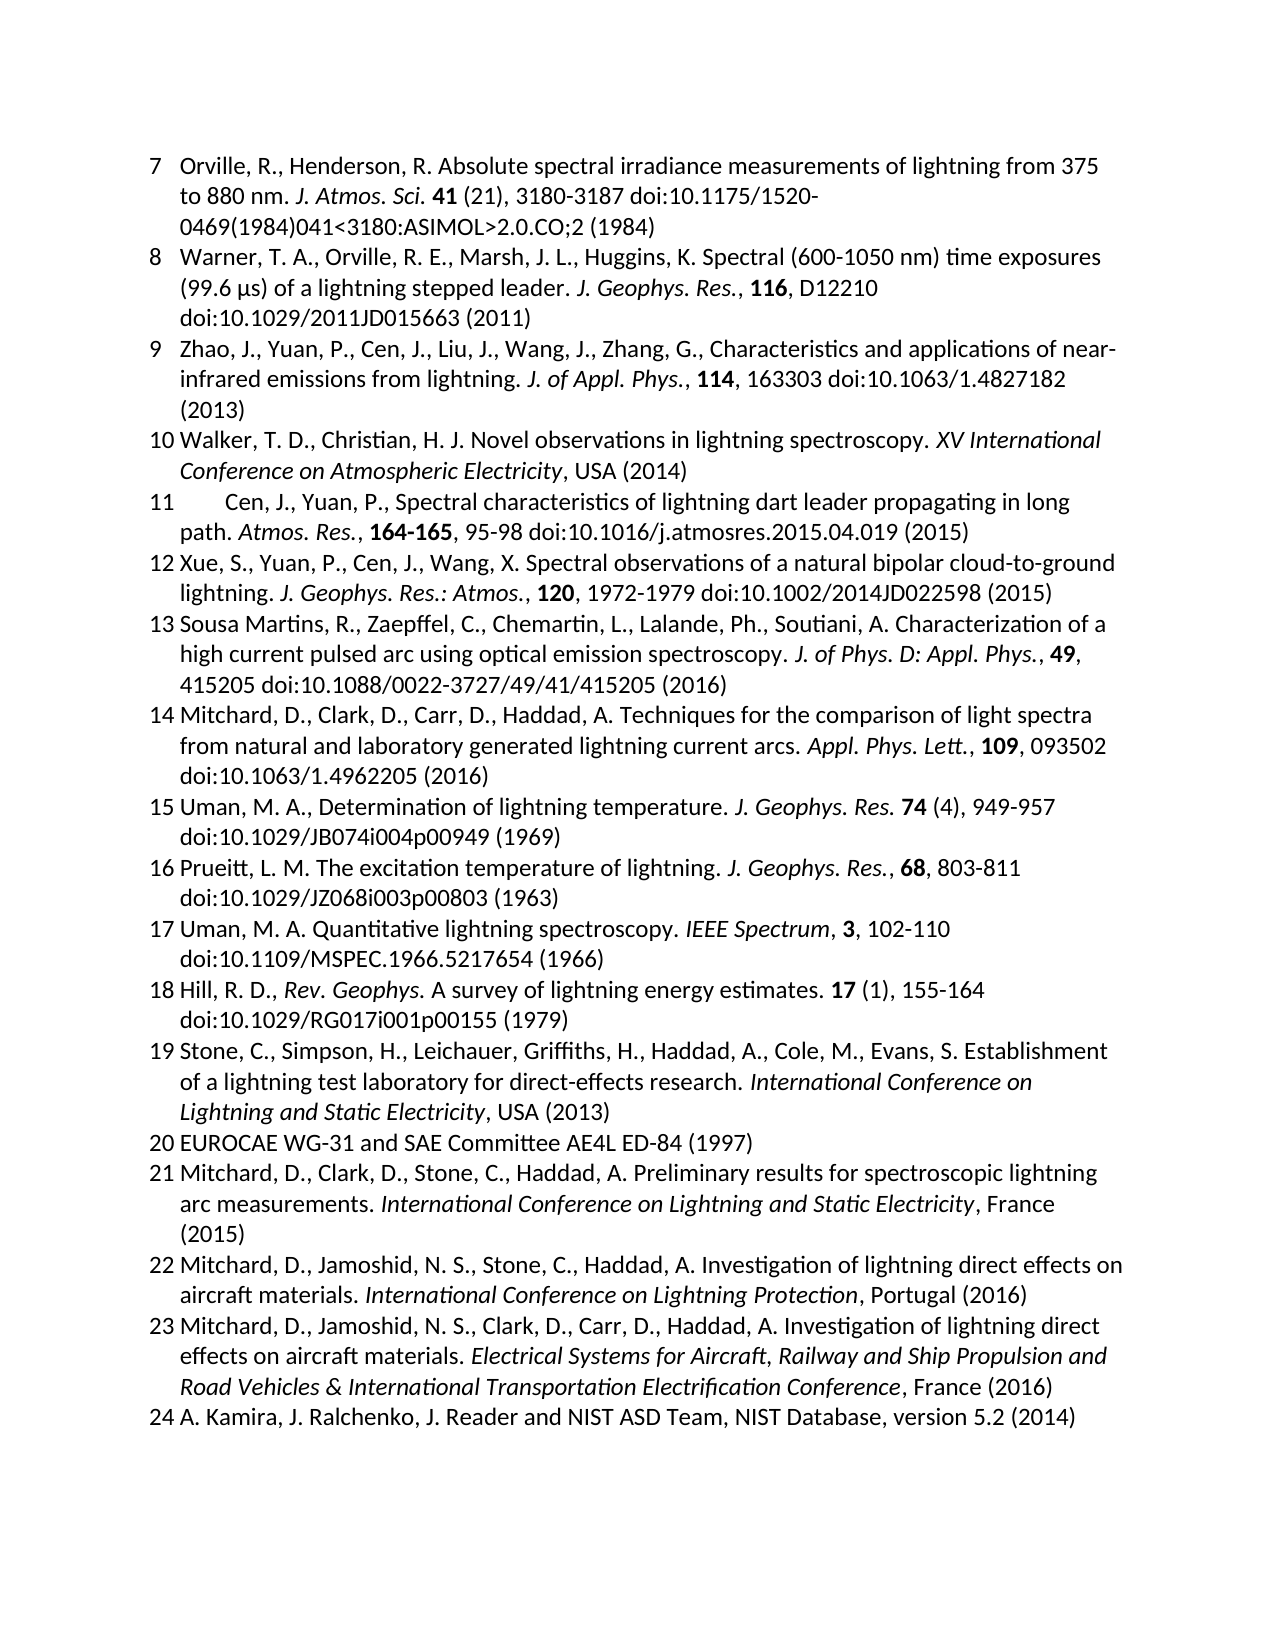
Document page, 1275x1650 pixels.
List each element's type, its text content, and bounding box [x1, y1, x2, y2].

list 8 Warner, T. A., Orville, R. E., Marsh, J. L., Huggins, K. Spectral (600-1050 nm) time exposures (99.6 µs) of a lightning stepped leader. J. Geophys. Res., 116, D12210 doi:10.1029/2011JD015663 (2011) [149, 242, 1125, 333]
list 23 Mitchard, D., Jamoshid, N. S., Clark, D., Carr, D., Haddad, A. Investigation of lightning direct effects on aircraft materials. Electrical Systems for Aircraft, Railway and Ship Propulsion and Road Vehicles & International Transportation Electrification Conference, France (2016) [149, 1310, 1125, 1401]
list 18 Hill, R. D., Rev. Geophys. A survey of lightning energy estimates. 17 (1), 155-164 doi:10.1029/RG017i001p00155 (1979) [149, 974, 1125, 1035]
list 24 A. Kamira, J. Ralchenko, J. Reader and NIST ASD Team, NIST Database, version 5.2 (2014) [149, 1401, 1125, 1432]
list 9 Zhao, J., Yuan, P., Cen, J., Liu, J., Wang, J., Zhang, G., Characteristics and applications of near-infrared emissions from lightning. J. of Appl. Phys., 114, 163303 doi:10.1063/1.4827182 (2013) [149, 333, 1125, 425]
list 20 EUROCAE WG-31 and SAE Committee AE4L ED-84 (1997) [149, 1127, 1125, 1157]
list 16 Prueitt, L. M. The excitation temperature of lightning. J. Geophys. Res., 68, 803-811 doi:10.1029/JZ068i003p00803 (1963) [149, 852, 1125, 913]
list 14 Mitchard, D., Clark, D., Carr, D., Haddad, A. Techniques for the comparison of light spectra from natural and laboratory generated lightning current arcs. Appl. Phys. Lett., 109, 093502 doi:10.1063/1.4962205 (2016) [149, 699, 1125, 791]
list 11 Cen, J., Yuan, P., Spectral characteristics of lightning dart leader propagating in long path. Atmos. Res., 164-165, 95-98 doi:10.1016/j.atmosres.2015.04.019 (2015) [149, 486, 1125, 547]
list 21 Mitchard, D., Clark, D., Stone, C., Haddad, A. Preliminary results for spectroscopic lightning arc measurements. International Conference on Lightning and Static Electricity, France (2015) [149, 1157, 1125, 1249]
list 7 Orville, R., Henderson, R. Absolute spectral irradiance measurements of lightning from 375 to 880 nm. J. Atmos. Sci. 41 (21), 3180-3187 doi:10.1175/1520-0469(1984)041<3180:ASIMOL>2.0.CO;2 (1984) [149, 150, 1125, 242]
list 13 Sousa Martins, R., Zaepffel, C., Chemartin, L., Lalande, Ph., Soutiani, A. Characterization of a high current pulsed arc using optical emission spectroscopy. J. of Phys. D: Appl. Phys., 49, 415205 doi:10.1088/0022-3727/49/41/415205 (2016) [149, 608, 1125, 699]
list 12 Xue, S., Yuan, P., Cen, J., Wang, X. Spectral observations of a natural bipolar cloud-to-ground lightning. J. Geophys. Res.: Atmos., 120, 1972-1979 doi:10.1002/2014JD022598 (2015) [149, 547, 1125, 608]
list 17 Uman, M. A. Quantitative lightning spectroscopy. IEEE Spectrum, 3, 102-110 doi:10.1109/MSPEC.1966.5217654 (1966) [149, 913, 1125, 974]
list 22 Mitchard, D., Jamoshid, N. S., Stone, C., Haddad, A. Investigation of lightning direct effects on aircraft materials. International Conference on Lightning Protection, Portugal (2016) [149, 1249, 1125, 1310]
list 15 Uman, M. A., Determination of lightning temperature. J. Geophys. Res. 74 (4), 949-957 doi:10.1029/JB074i004p00949 (1969) [149, 791, 1125, 852]
list 10 Walker, T. D., Christian, H. J. Novel observations in lightning spectroscopy. XV International Conference on Atmospheric Electricity, USA (2014) [149, 425, 1125, 486]
list 19 Stone, C., Simpson, H., Leichauer, Griffiths, H., Haddad, A., Cole, M., Evans, S. Establishment of a lightning test laboratory for direct-effects research. International Conference on Lightning and Static Electricity, USA (2013) [149, 1035, 1125, 1127]
